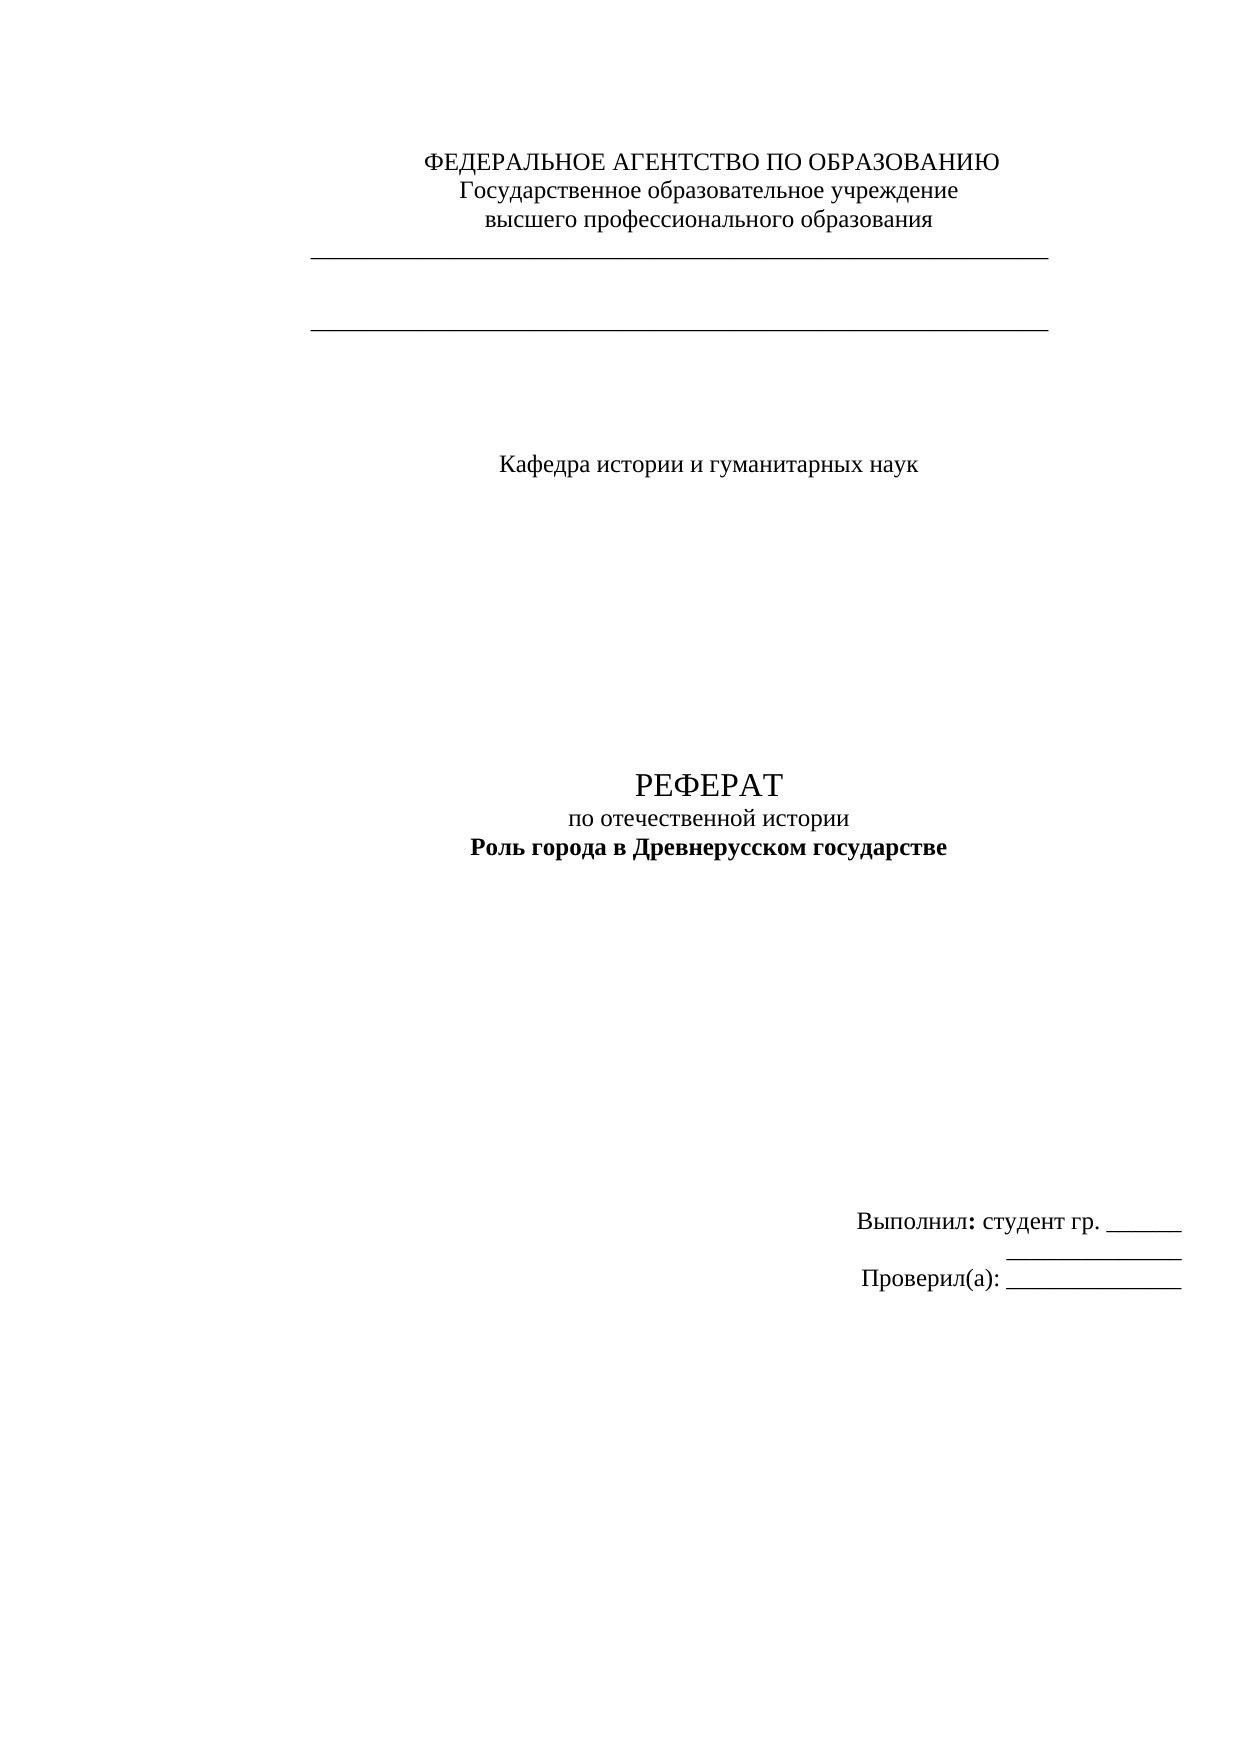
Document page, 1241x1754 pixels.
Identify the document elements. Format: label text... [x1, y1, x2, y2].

text ______________ [177, 1234, 1181, 1263]
text по отечественной истории [177, 803, 1181, 832]
text Кафедра истории и гуманитарных наук [177, 449, 1181, 477]
text ___________________________________________________________ [177, 233, 1181, 262]
text Проверил(а): ______________ [177, 1263, 1181, 1292]
text ___________________________________________________________ [177, 305, 1181, 334]
text РЕФЕРАТ [177, 765, 1181, 803]
text ФЕДЕРАЛЬНОЕ АГЕНТСТВО ПО ОБРАЗОВАНИЮ [177, 147, 1181, 176]
text Роль города в Древнерусском государстве [177, 832, 1181, 861]
text Выполнил: студент гр. ______ [177, 1206, 1181, 1234]
text Государственное образовательное учреждение [177, 176, 1181, 204]
text высшего профессионального образования [177, 204, 1181, 233]
